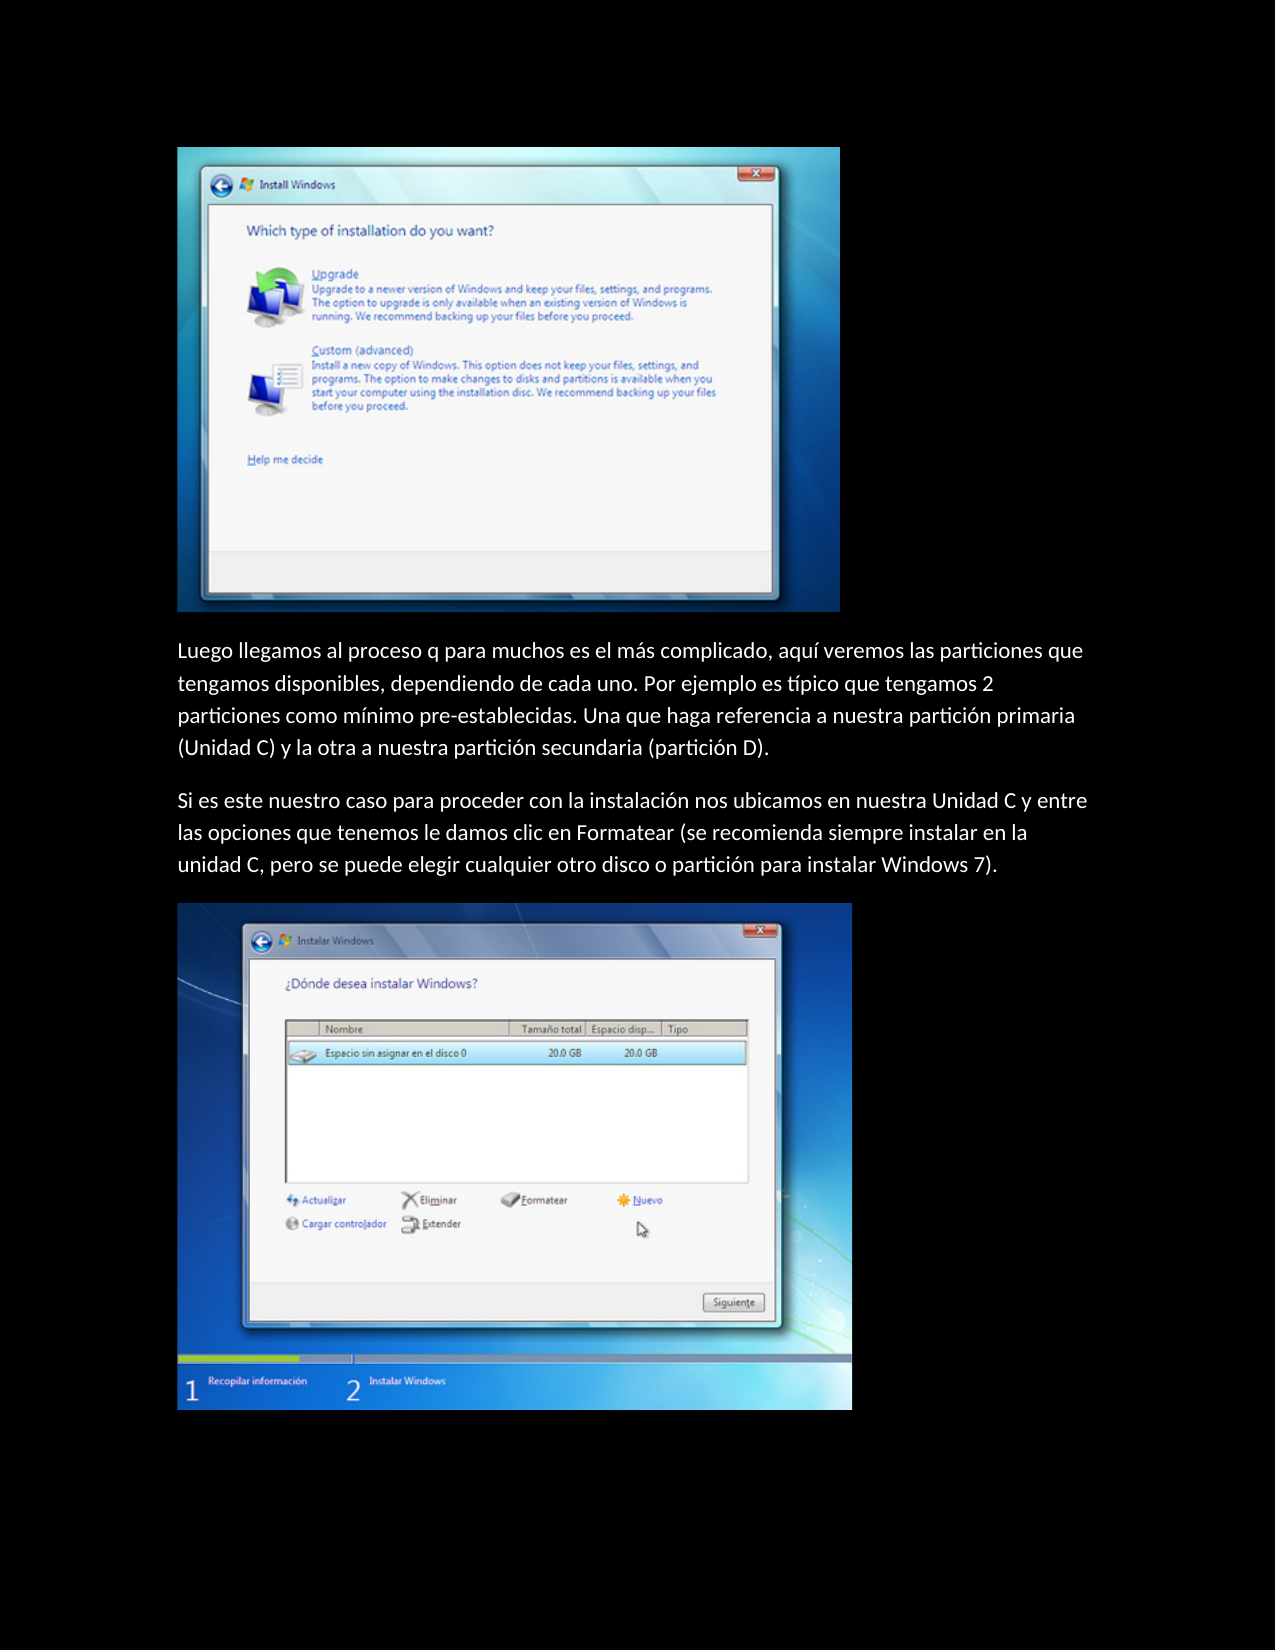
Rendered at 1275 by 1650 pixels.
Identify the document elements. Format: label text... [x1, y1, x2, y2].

text Luego llegamos al proceso q para muchos es el más complicado, aquí veremos las particiones que tengamos disponibles, dependiendo de cada uno. Por ejemplo es típico que tengamos 2 particiones como mínimo pre-establecidas. Una que haga referencia a nuestra partición primaria (Unidad C) y la otra a nuestra partición secundaria (partición D). [177, 637, 1098, 761]
picture [177, 147, 840, 612]
text Si es este nuestro caso para proceder con la instalación nos ubicamos en nuestra Unidad C y entre las opciones que tenemos le damos clic en Formatear (se recomienda siempre instalar en la unidad C, pero se puede elegir cualquier otro disco o partición para instalar Windows 7). [177, 786, 1098, 879]
picture [177, 903, 853, 1410]
